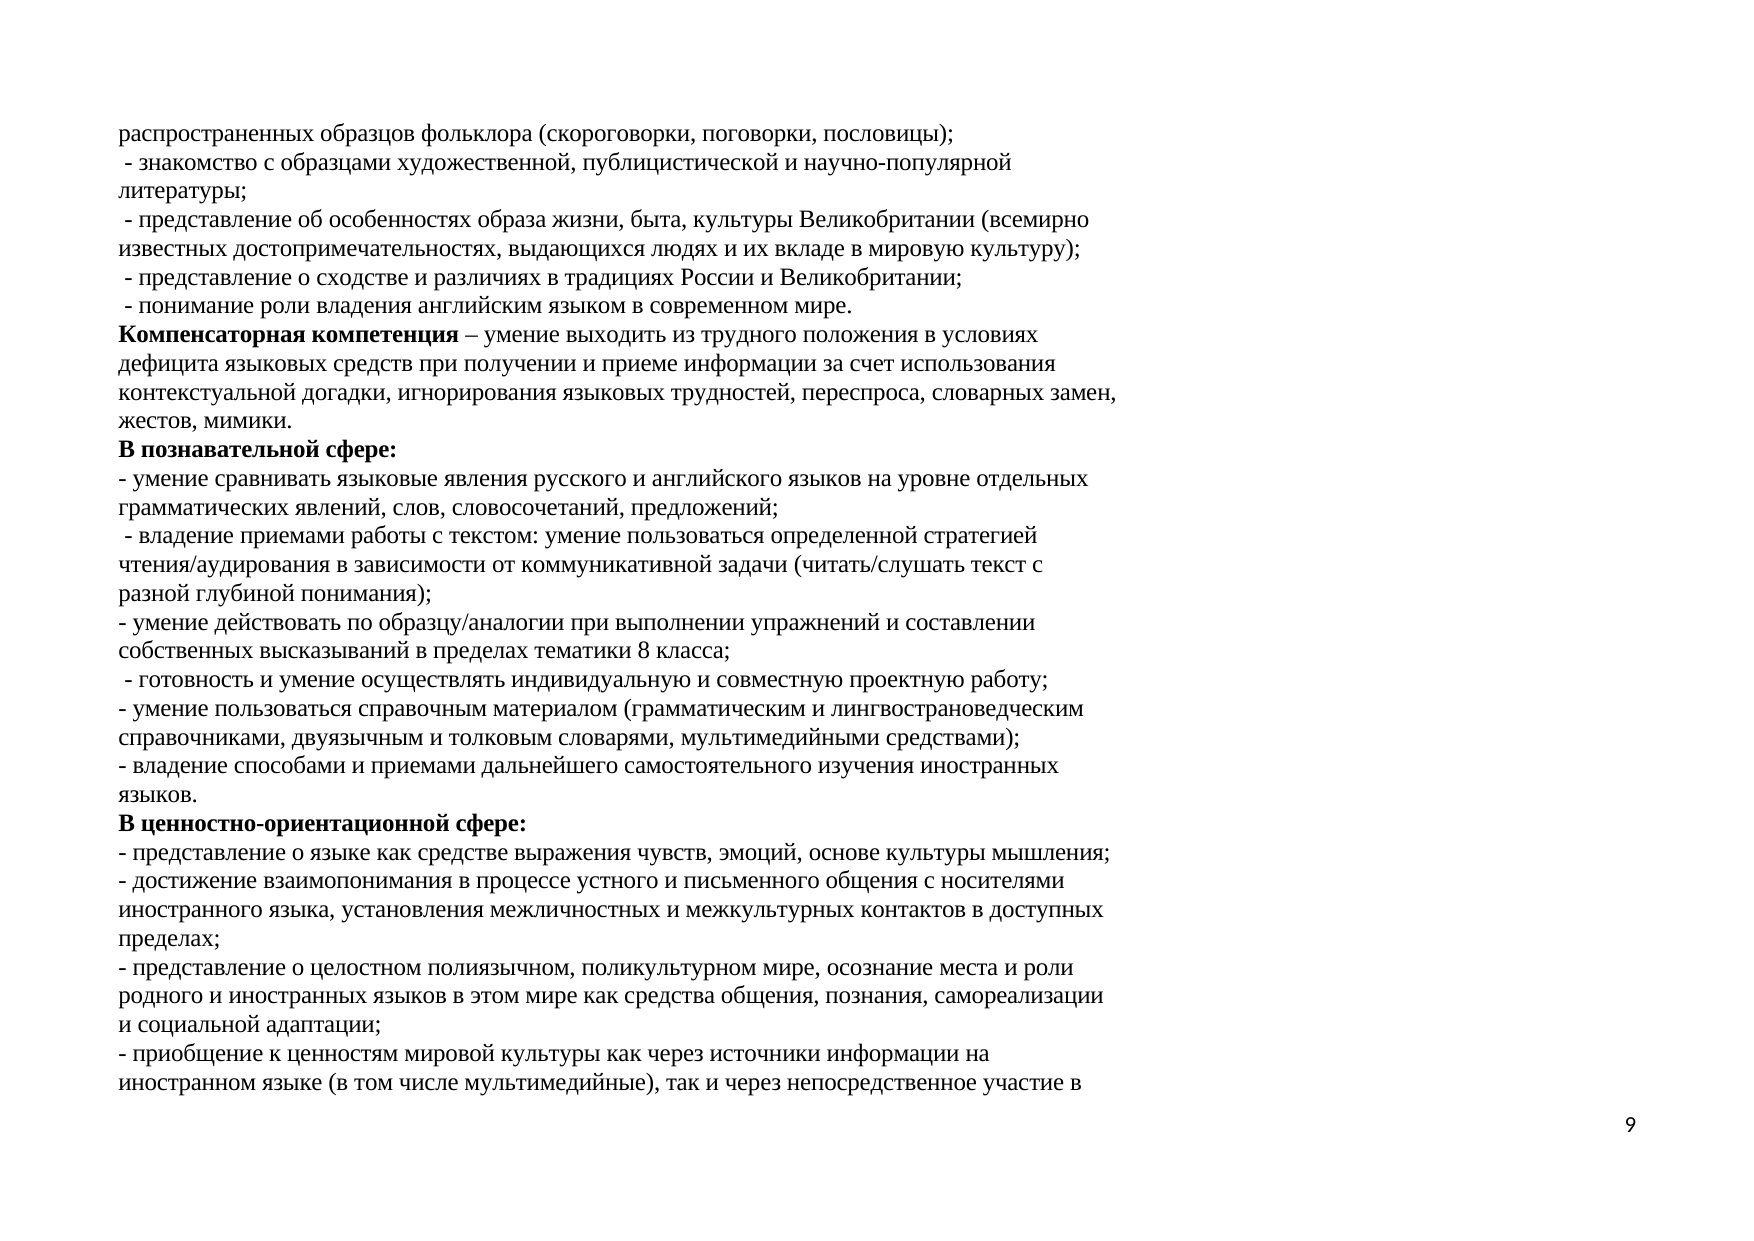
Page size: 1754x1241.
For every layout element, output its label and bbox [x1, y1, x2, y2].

text [118, 118, 1636, 1096]
